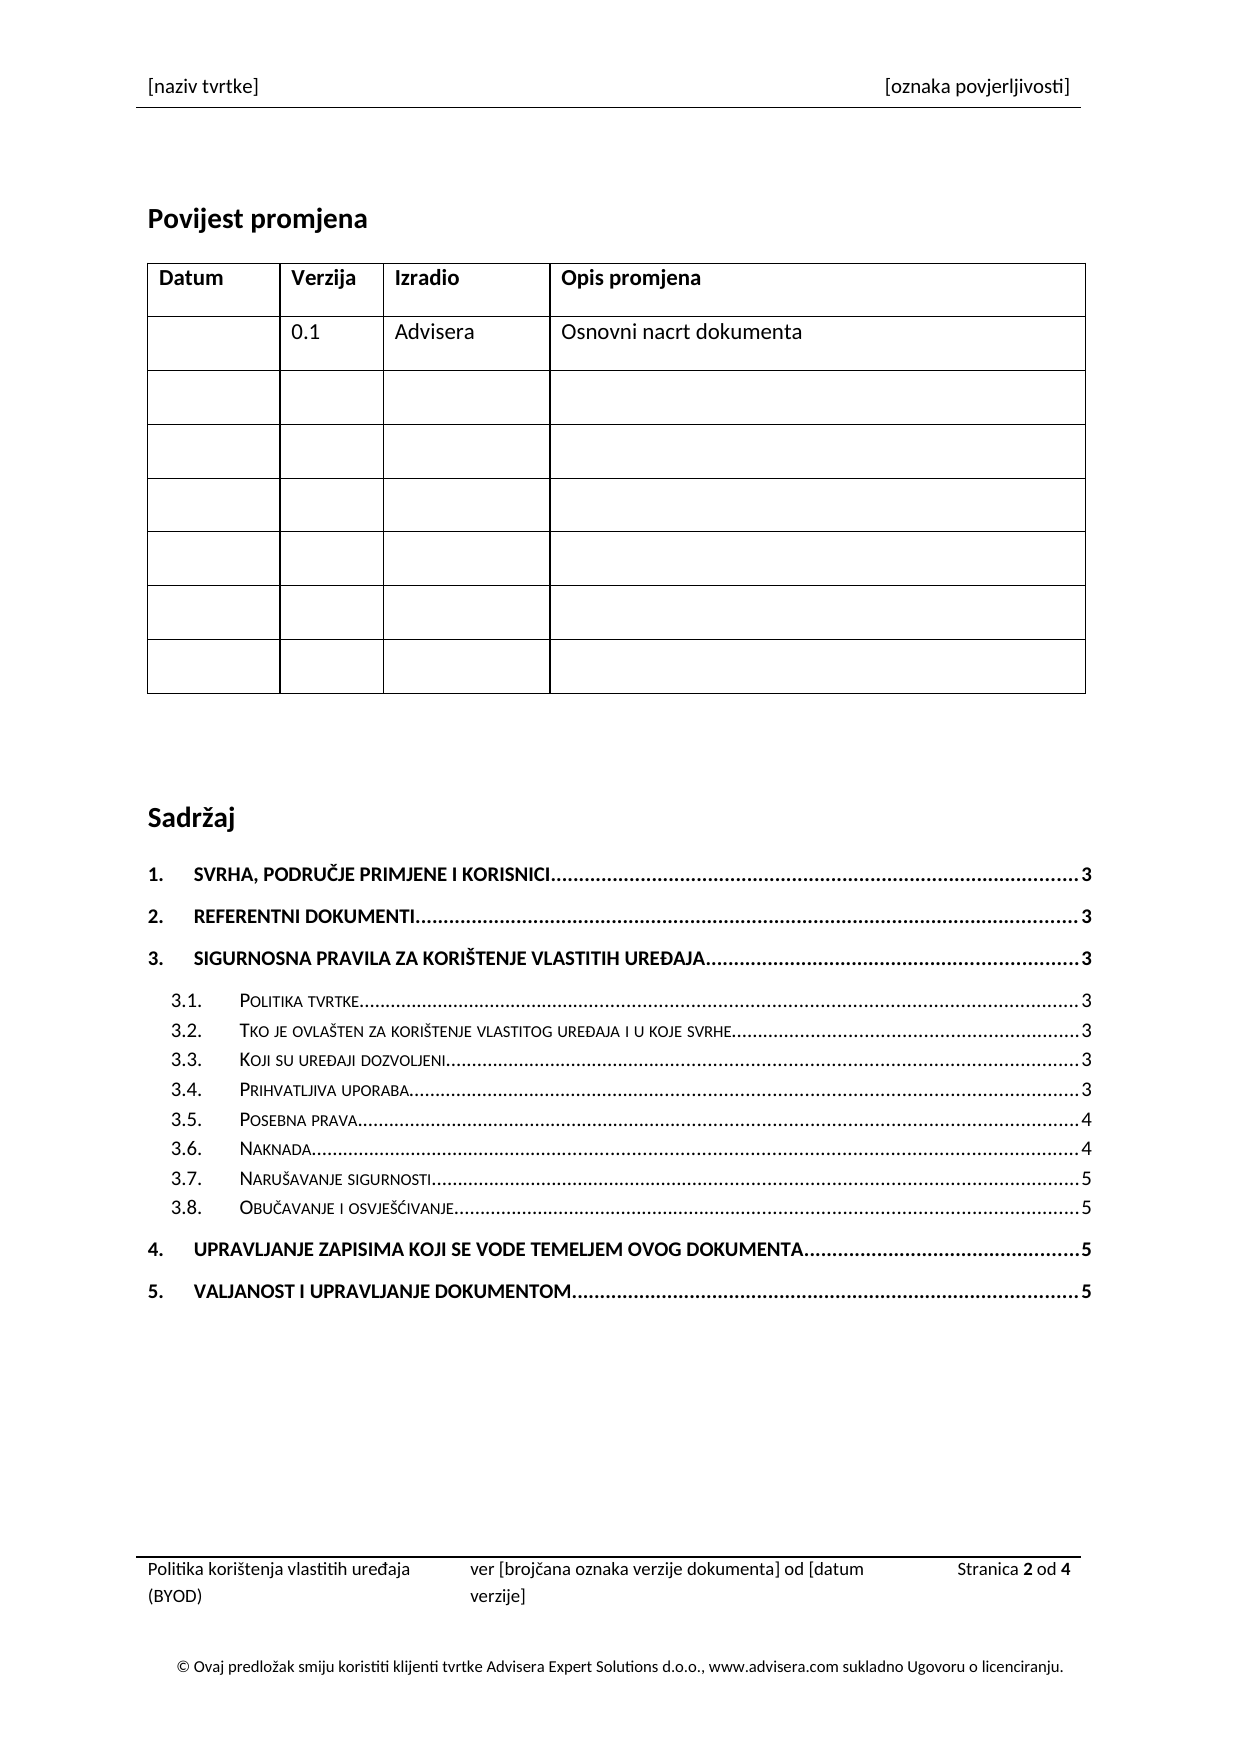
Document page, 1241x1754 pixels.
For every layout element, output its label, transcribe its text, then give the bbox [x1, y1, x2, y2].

text 3.3. Koji su uređaji dozvoljeni 3 [171, 1047, 1093, 1072]
table_cell [281, 479, 383, 531]
table_header Izradio [384, 264, 549, 316]
table_header Opis promjena [551, 264, 1085, 316]
table_cell [384, 479, 549, 531]
table_cell [148, 640, 279, 692]
text 3.6. Naknada 4 [171, 1135, 1093, 1161]
table_cell [551, 640, 1085, 692]
table_cell Osnovni nacrt dokumenta [551, 317, 1085, 370]
table_cell [384, 640, 549, 692]
table_cell [384, 532, 549, 585]
text 3.2. Tko je ovlašten za korištenje vlastitog uređaja i u koje svrhe 3 [171, 1017, 1093, 1042]
text 3.7. Narušavanje sigurnosti 5 [171, 1165, 1093, 1190]
table_cell [148, 371, 279, 424]
table_cell [148, 317, 279, 370]
text 2. Referentni dokumenti 3 [148, 903, 1093, 929]
table_cell Advisera [384, 317, 549, 370]
text 3.5. Posebna prava 4 [171, 1106, 1093, 1131]
table_cell [281, 532, 383, 585]
table_cell [551, 371, 1085, 424]
table_cell 0.1 [281, 317, 383, 370]
text 5. Valjanost i upravljanje dokumentom 5 [148, 1279, 1093, 1304]
text Povijest promjena [148, 201, 1093, 236]
text 3. Sigurnosna pravila za korištenje vlastitih uređaja 3 [148, 945, 1093, 971]
table_cell [281, 371, 383, 424]
text 3.8. Obučavanje i osvješćivanje 5 [171, 1194, 1093, 1220]
table_cell [551, 479, 1085, 531]
table_cell [281, 586, 383, 639]
table_cell [148, 425, 279, 477]
text 4. Upravljanje zapisima koji se vode temeljem ovog dokumenta 5 [148, 1237, 1093, 1262]
table_cell [148, 532, 279, 585]
table_cell [551, 586, 1085, 639]
table_cell [281, 425, 383, 477]
table_cell [384, 425, 549, 477]
table_cell [551, 532, 1085, 585]
table_cell [384, 586, 549, 639]
table_cell [384, 371, 549, 424]
table_header Datum [148, 264, 279, 316]
table_cell [148, 586, 279, 639]
table_cell [148, 479, 279, 531]
text 3.1. Politika tvrtke 3 [171, 987, 1093, 1013]
table_header Verzija [281, 264, 383, 316]
text 1. Svrha, područje primjene i korisnici 3 [148, 861, 1093, 887]
table_cell [551, 425, 1085, 477]
table_cell [281, 640, 383, 692]
text Sadržaj [148, 799, 1093, 835]
text 3.4. Prihvatljiva uporaba 3 [171, 1076, 1093, 1102]
